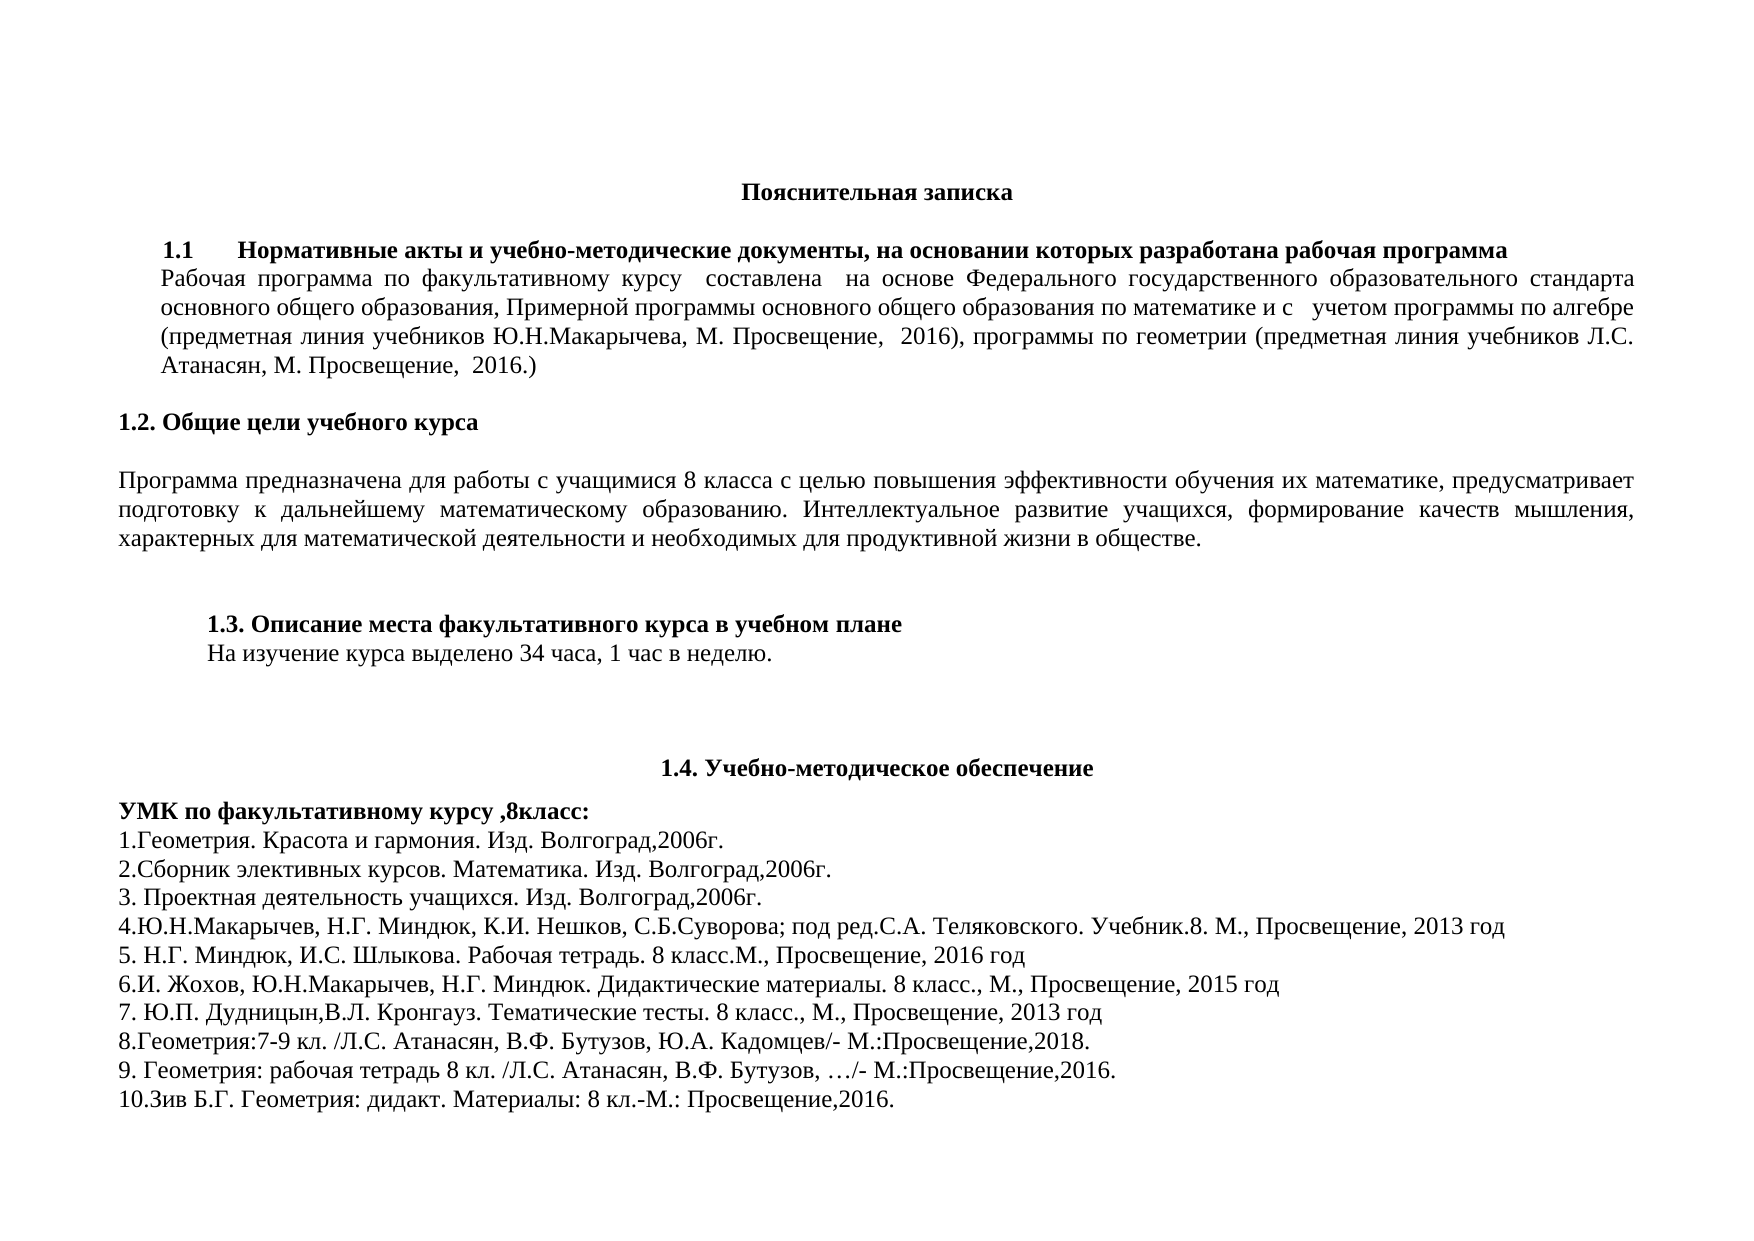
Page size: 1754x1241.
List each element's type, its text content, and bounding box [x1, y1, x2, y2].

text Пояснительная записка [118, 177, 1636, 206]
text 7. Ю.П. Дудницын,В.Л. Кронгауз. Тематические тесты. 8 класс., М., Просвещение, 2013 год [118, 997, 1636, 1026]
text Программа предназначена для работы с учащимися 8 класса с целью повышения эффективности обучения их математике, предусматривает подготовку к дальнейшему математическому образованию. Интеллектуальное развитие учащихся, формирование качеств мышления, характерных для математической деятельности и необходимых для продуктивной жизни в обществе. [118, 465, 1636, 551]
list Нормативные акты и учебно-методические документы, на основании которых разработана рабочая программа [162, 235, 1636, 263]
text 2.Сборник элективных курсов. Математика. Изд. Волгоград,2006г. [118, 854, 1636, 882]
text На изучение курса выделено 34 часа, 1 час в неделю. [162, 638, 1636, 667]
text 9. Геометрия: рабочая тетрадь 8 кл. /Л.С. Атанасян, В.Ф. Бутузов, …/- М.:Просвещение,2016. [118, 1055, 1636, 1084]
text УМК по факультативному курсу ,8класс: [118, 796, 1636, 825]
text 1.Геометрия. Красота и гармония. Изд. Волгоград,2006г. [118, 825, 1636, 854]
text 6.И. Жохов, Ю.Н.Макарычев, Н.Г. Миндюк. Дидактические материалы. 8 класс., М., Просвещение, 2015 год [118, 969, 1636, 997]
text 5. Н.Г. Миндюк, И.С. Шлыкова. Рабочая тетрадь. 8 класс.М., Просвещение, 2016 год [118, 940, 1636, 969]
text Рабочая программа по факультативному курсу составлена на основе Федерального государственного образовательного стандарта основного общего образования, Примерной программы основного общего образования по математике и с учетом программы по алгебре (предметная линия учебников Ю.Н.Макарычева, М. Просвещение, 2016), программы по геометрии (предметная линия учебников Л.С. Атанасян, М. Просвещение, 2016.) [160, 263, 1636, 378]
text 8.Геометрия:7-9 кл. /Л.С. Атанасян, В.Ф. Бутузов, Ю.А. Кадомцев/- М.:Просвещение,2018. [118, 1026, 1636, 1055]
text 10.Зив Б.Г. Геометрия: дидакт. Материалы: 8 кл.-М.: Просвещение,2016. [118, 1084, 1636, 1112]
text 1.2. Общие цели учебного курса [118, 407, 1636, 436]
text 4.Ю.Н.Макарычев, Н.Г. Миндюк, К.И. Нешков, С.Б.Суворова; под ред.С.А. Теляковского. Учебник.8. М., Просвещение, 2013 год [118, 911, 1636, 940]
text 1.4. Учебно-методическое обеспечение [118, 753, 1636, 782]
text 1.3. Описание места факультативного курса в учебном плане [162, 609, 1636, 638]
text 3. Проектная деятельность учащихся. Изд. Волгоград,2006г. [118, 882, 1636, 911]
